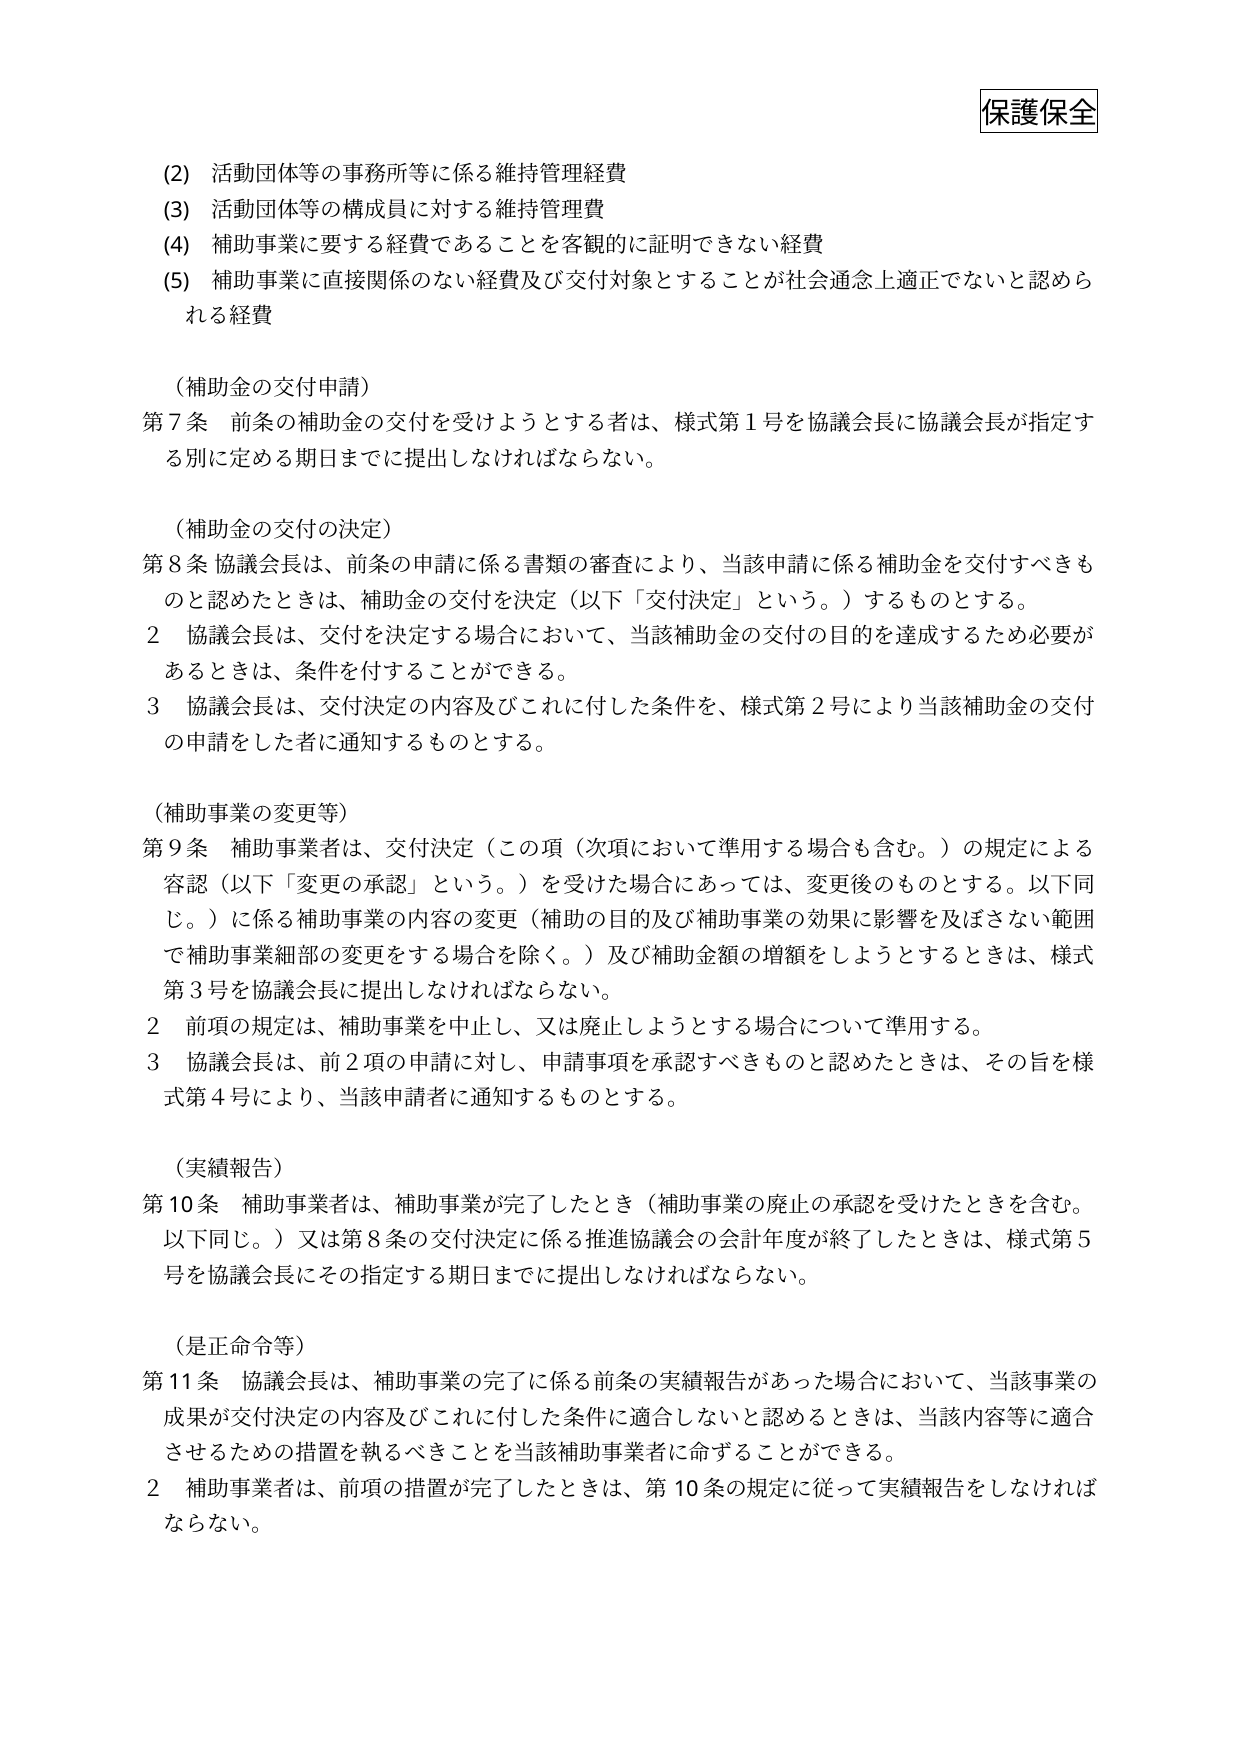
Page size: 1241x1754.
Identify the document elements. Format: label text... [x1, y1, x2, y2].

text （補助金の交付申請） [142, 368, 1098, 403]
text （実績報告） [164, 1149, 1098, 1185]
text (2) 活動団体等の事務所等に係る維持管理経費 [142, 155, 1098, 190]
text ２ 補助事業者は、前項の措置が完了したときは、第10条の規定に従って実績報告をしなければならない。 [142, 1469, 1098, 1540]
text ２ 協議会長は、交付を決定する場合において、当該補助金の交付の目的を達成するため必要があるときは、条件を付することができる。 [142, 616, 1098, 687]
text 第８条 協議会長は、前条の申請に係る書類の審査により、当該申請に係る補助金を交付すべきものと認めたときは、補助金の交付を決定（以下「交付決定」という。）するものとする。 [142, 545, 1098, 616]
text (3) 活動団体等の構成員に対する維持管理費 [142, 190, 1098, 226]
text 第11条 協議会長は、補助事業の完了に係る前条の実績報告があった場合において、当該事業の成果が交付決定の内容及びこれに付した条件に適合しないと認めるときは、当該内容等に適合させるための措置を執るべきことを当該補助事業者に命ずることができる。 [142, 1362, 1098, 1469]
text （是正命令等） [164, 1327, 1098, 1362]
text 第10条 補助事業者は、補助事業が完了したとき（補助事業の廃止の承認を受けたときを含む。以下同じ。）又は第８条の交付決定に係る推進協議会の会計年度が終了したときは、様式第５号を協議会長にその指定する期日までに提出しなければならない。 [142, 1185, 1098, 1291]
text ２ 前項の規定は、補助事業を中止し、又は廃止しようとする場合について準用する。 [142, 1007, 1098, 1043]
text ３ 協議会長は、前２項の申請に対し、申請事項を承認すべきものと認めたときは、その旨を様式第４号により、当該申請者に通知するものとする。 [142, 1043, 1098, 1114]
text ３ 協議会長は、交付決定の内容及びこれに付した条件を、様式第２号により当該補助金の交付の申請をした者に通知するものとする。 [142, 687, 1098, 758]
text （補助事業の変更等） [142, 794, 1098, 829]
text （補助金の交付の決定） [164, 510, 1098, 545]
text 第７条 前条の補助金の交付を受けようとする者は、様式第１号を協議会長に協議会長が指定する別に定める期日までに提出しなければならない。 [142, 403, 1098, 474]
text (5) 補助事業に直接関係のない経費及び交付対象とすることが社会通念上適正でないと認められる経費 [164, 261, 1098, 332]
text (4) 補助事業に要する経費であることを客観的に証明できない経費 [142, 226, 1098, 261]
text 第９条 補助事業者は、交付決定（この項（次項において準用する場合も含む。）の規定による容認（以下「変更の承認」という。）を受けた場合にあっては、変更後のものとする。以下同じ。）に係る補助事業の内容の変更（補助の目的及び補助事業の効果に影響を及ぼさない範囲で補助事業細部の変更をする場合を除く。）及び補助金額の増額をしようとするときは、様式第３号を協議会長に提出しなければならない。 [142, 829, 1098, 1007]
